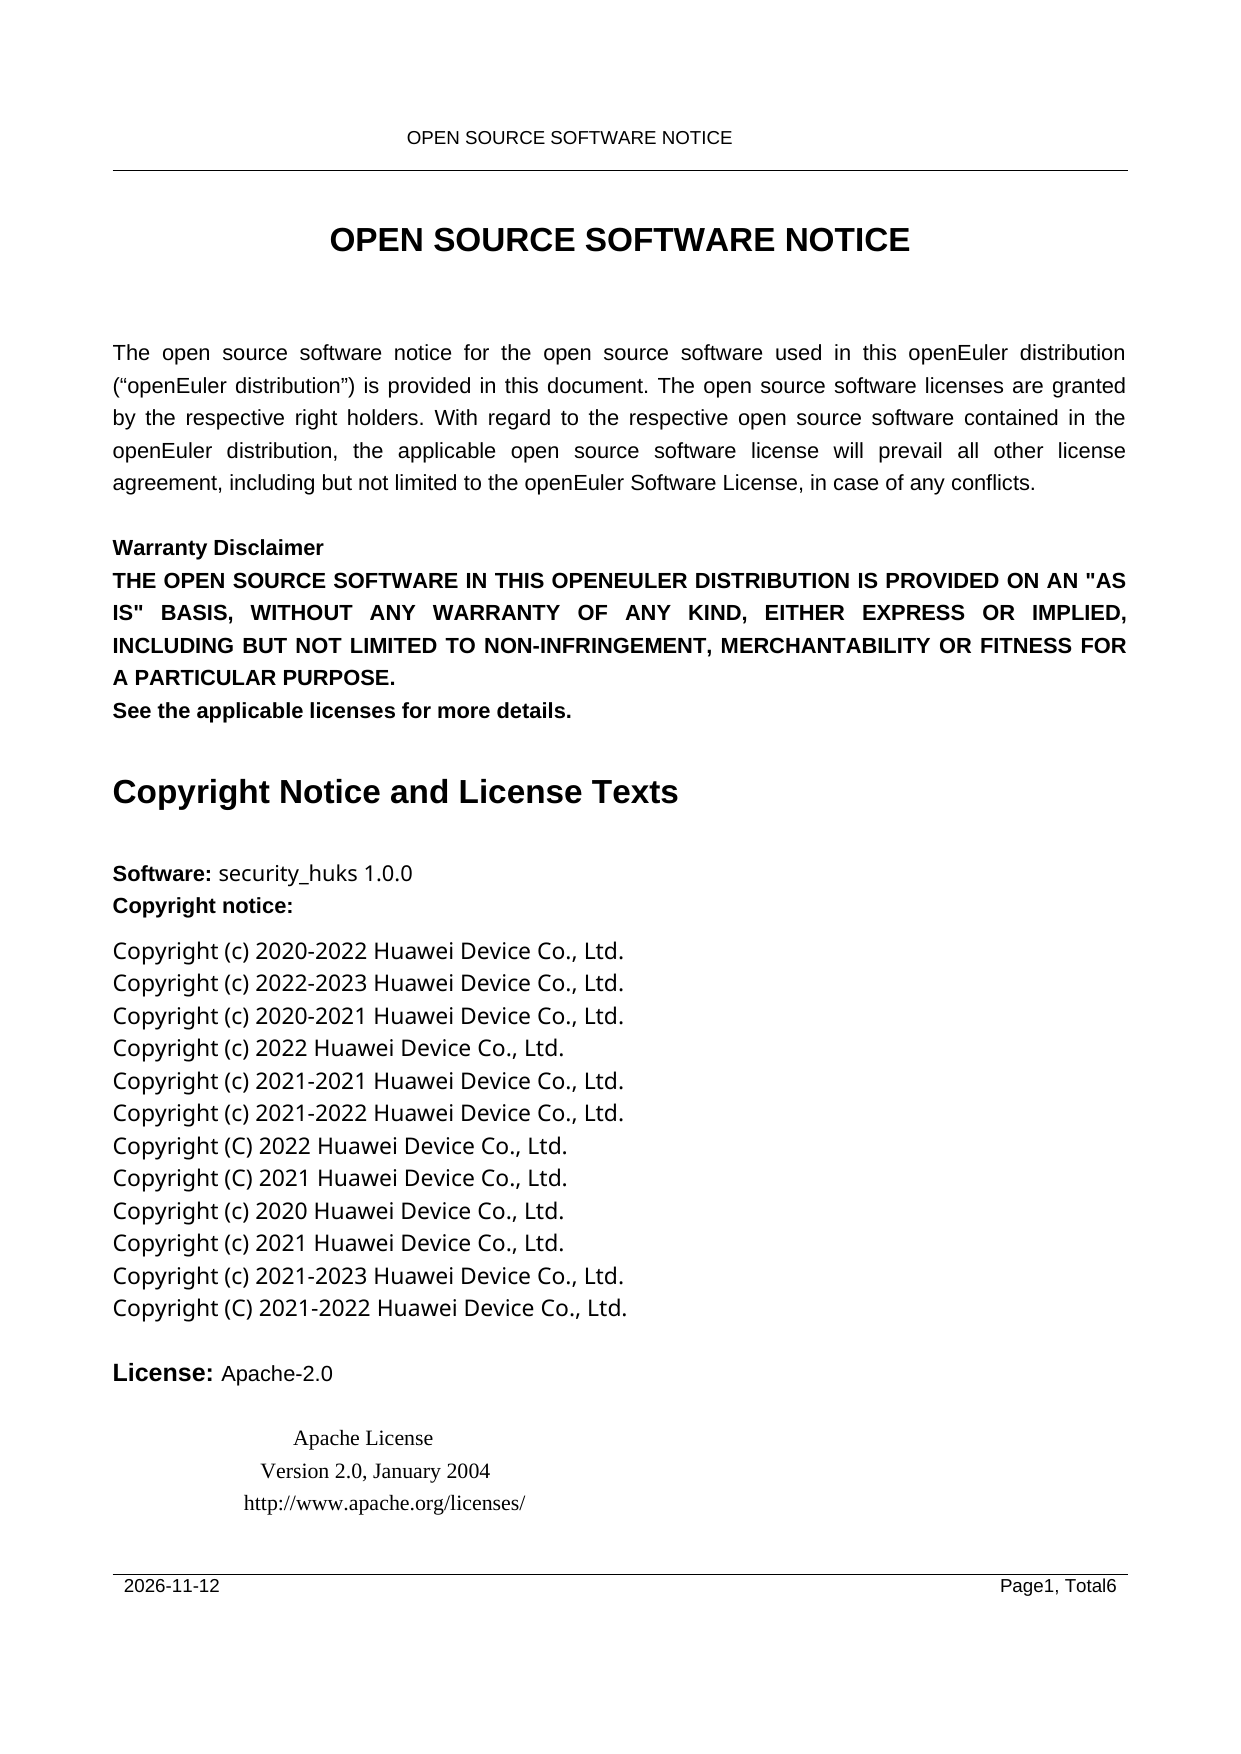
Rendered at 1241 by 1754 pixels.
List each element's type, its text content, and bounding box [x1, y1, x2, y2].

text OPEN SOURCE SOFTWARE NOTICE [112, 206, 1128, 271]
text THE OPEN SOURCE SOFTWARE IN THIS OPENEULER DISTRIBUTION IS PROVIDED ON AN "AS IS" BASIS, WITHOUT ANY WARRANTY OF ANY KIND, EITHER EXPRESS OR IMPLIED, INCLUDING BUT NOT LIMITED TO NON-INFRINGEMENT, MERCHANTABILITY OR FITNESS FOR A PARTICULAR PURPOSE. See the applicable licenses for more details. [112, 564, 1128, 726]
text Copyright Notice and License Texts [112, 759, 1128, 824]
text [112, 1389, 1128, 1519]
text Warranty Disclaimer [112, 531, 1128, 564]
text License: Apache-2.0 [112, 1356, 1128, 1389]
text The open source software notice for the open source software used in this openEuler distribution (“openEuler distribution”) is provided in this document. The open source software licenses are granted by the respective right holders. With regard to the respective open source software contained in the openEuler distribution, the applicable open source software license will prevail all other license agreement, including but not limited to the openEuler Software License, in case of any conflicts. [112, 336, 1128, 499]
text Copyright notice: [112, 889, 1128, 921]
text Copyright (c) 2020-2022 Huawei Device Co., Ltd. Copyright (c) 2022-2023 Huawei Device Co., Ltd. Copyright (c) 2020-2021 Huawei Device Co., Ltd. Copyright (c) 2022 Huawei Device Co., Ltd. Copyright (c) 2021-2021 Huawei Device Co., Ltd. Copyright (c) 2021-2022 Huawei Device Co., Ltd. Copyright (C) 2022 Huawei Device Co., Ltd. Copyright (C) 2021 Huawei Device Co., Ltd. Copyright (c) 2020 Huawei Device Co., Ltd. Copyright (c) 2021 Huawei Device Co., Ltd. Copyright (c) 2021-2023 Huawei Device Co., Ltd. Copyright (C) 2021-2022 Huawei Device Co., Ltd. [112, 934, 1128, 1356]
title Software: security_huks 1.0.0 [112, 856, 1128, 889]
